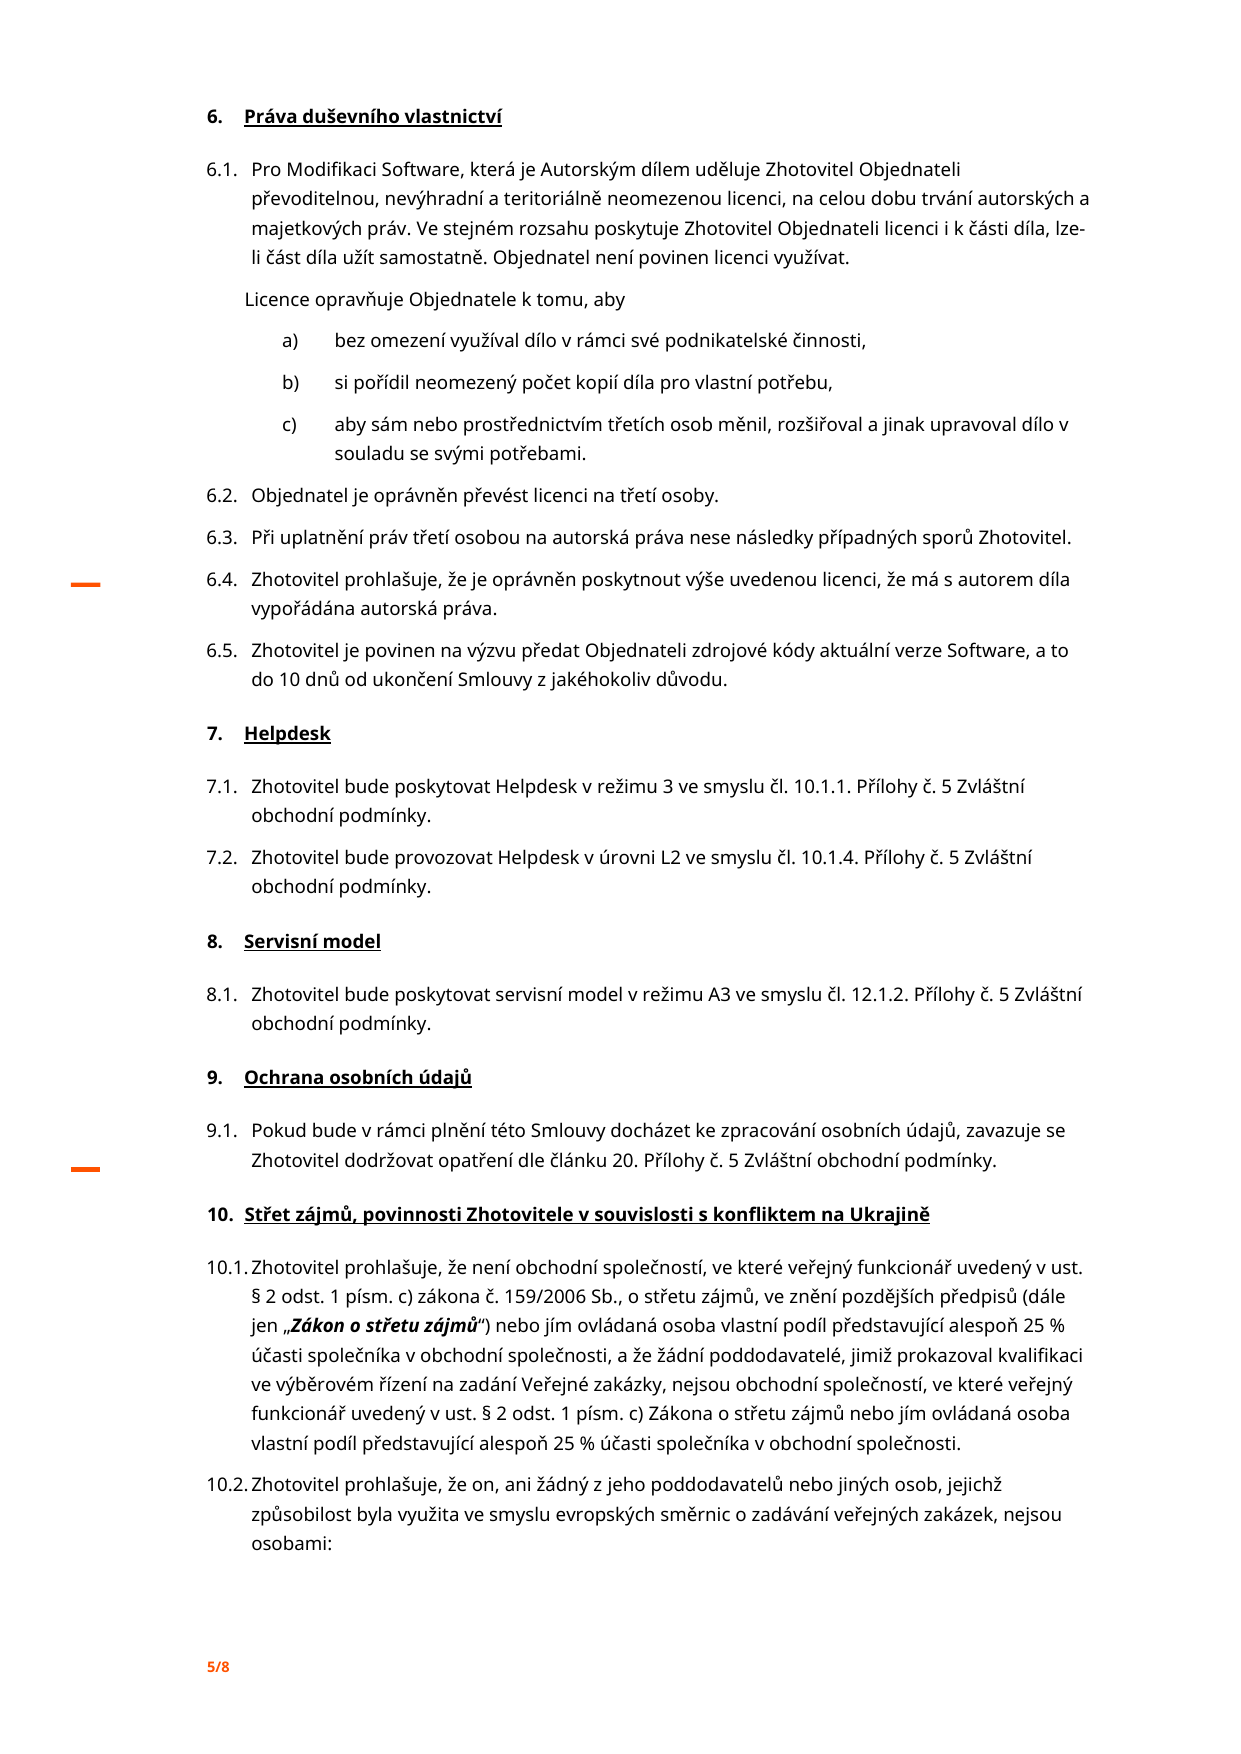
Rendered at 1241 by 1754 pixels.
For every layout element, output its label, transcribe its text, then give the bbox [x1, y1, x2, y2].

subtitle Střet zájmů, povinnosti Zhotovitele v souvislosti s konfliktem na Ukrajině [207, 1201, 1093, 1227]
subtitle Ochrana osobních údajů [207, 1065, 1093, 1090]
subtitle Objednatel je oprávněn převést licenci na třetí osoby. [206, 482, 1093, 508]
subtitle Práva duševního vlastnictví [207, 103, 1093, 129]
subtitle Zhotovitel prohlašuje, že on, ani žádný z jeho poddodavatelů nebo jiných osob, jejichž způsobilost byla využita ve smyslu evropských směrnic o zadávání veřejných zakázek, nejsou osobami: [206, 1472, 1093, 1556]
subtitle Zhotovitel prohlašuje, že není obchodní společností, ve které veřejný funkcionář uvedený v ust. § 2 odst. 1 písm. c) zákona č. 159/2006 Sb., o střetu zájmů, ve znění pozdějších předpisů (dále jen „Zákon o střetu zájmů“) nebo jím ovládaná osoba vlastní podíl představující alespoň 25 % účasti společníka v obchodní společnosti, a že žádní poddodavatelé, jimiž prokazoval kvalifikaci ve výběrovém řízení na zadání Veřejné zakázky, nejsou obchodní společností, ve které veřejný funkcionář uvedený v ust. § 2 odst. 1 písm. c) Zákona o střetu zájmů nebo jím ovládaná osoba vlastní podíl představující alespoň 25 % účasti společníka v obchodní společnosti. [206, 1254, 1093, 1455]
subtitle Zhotovitel bude poskytovat servisní model v režimu A3 ve smyslu čl. 12.1.2. Přílohy č. 5 Zvláštní obchodní podmínky. [206, 981, 1093, 1036]
subtitle si pořídil neomezený počet kopií díla pro vlastní potřebu, [282, 369, 1093, 395]
subtitle Zhotovitel je povinen na výzvu předat Objednateli zdrojové kódy aktuální verze Software, a to do 10 dnů od ukončení Smlouvy z jakéhokoliv důvodu. [206, 637, 1093, 692]
subtitle Licence opravňuje Objednatele k tomu, aby [244, 286, 1093, 312]
subtitle Helpdesk [207, 721, 1093, 746]
subtitle Pro Modifikaci Software, která je Autorským dílem uděluje Zhotovitel Objednateli převoditelnou, nevýhradní a teritoriálně neomezenou licenci, na celou dobu trvání autorských a majetkových práv. Ve stejném rozsahu poskytuje Zhotovitel Objednateli licenci i k části díla, lze-li část díla užít samostatně. Objednatel není povinen licenci využívat. [206, 156, 1093, 270]
subtitle Při uplatnění práv třetí osobou na autorská práva nese následky případných sporů Zhotovitel. [206, 524, 1093, 550]
subtitle Zhotovitel bude poskytovat Helpdesk v režimu 3 ve smyslu čl. 10.1.1. Přílohy č. 5 Zvláštní obchodní podmínky. [206, 773, 1093, 828]
subtitle bez omezení využíval dílo v rámci své podnikatelské činnosti, [282, 328, 1093, 353]
subtitle aby sám nebo prostřednictvím třetích osob měnil, rozšiřoval a jinak upravoval dílo v souladu se svými potřebami. [282, 411, 1093, 466]
subtitle Servisní model [207, 928, 1093, 954]
subtitle Zhotovitel bude provozovat Helpdesk v úrovni L2 ve smyslu čl. 10.1.4. Přílohy č. 5 Zvláštní obchodní podmínky. [206, 844, 1093, 899]
subtitle Pokud bude v rámci plnění této Smlouvy docházet ke zpracování osobních údajů, zavazuje se Zhotovitel dodržovat opatření dle článku 20. Přílohy č. 5 Zvláštní obchodní podmínky. [206, 1118, 1093, 1172]
subtitle Zhotovitel prohlašuje, že je oprávněn poskytnout výše uvedenou licenci, že má s autorem díla vypořádána autorská práva. [206, 566, 1093, 621]
